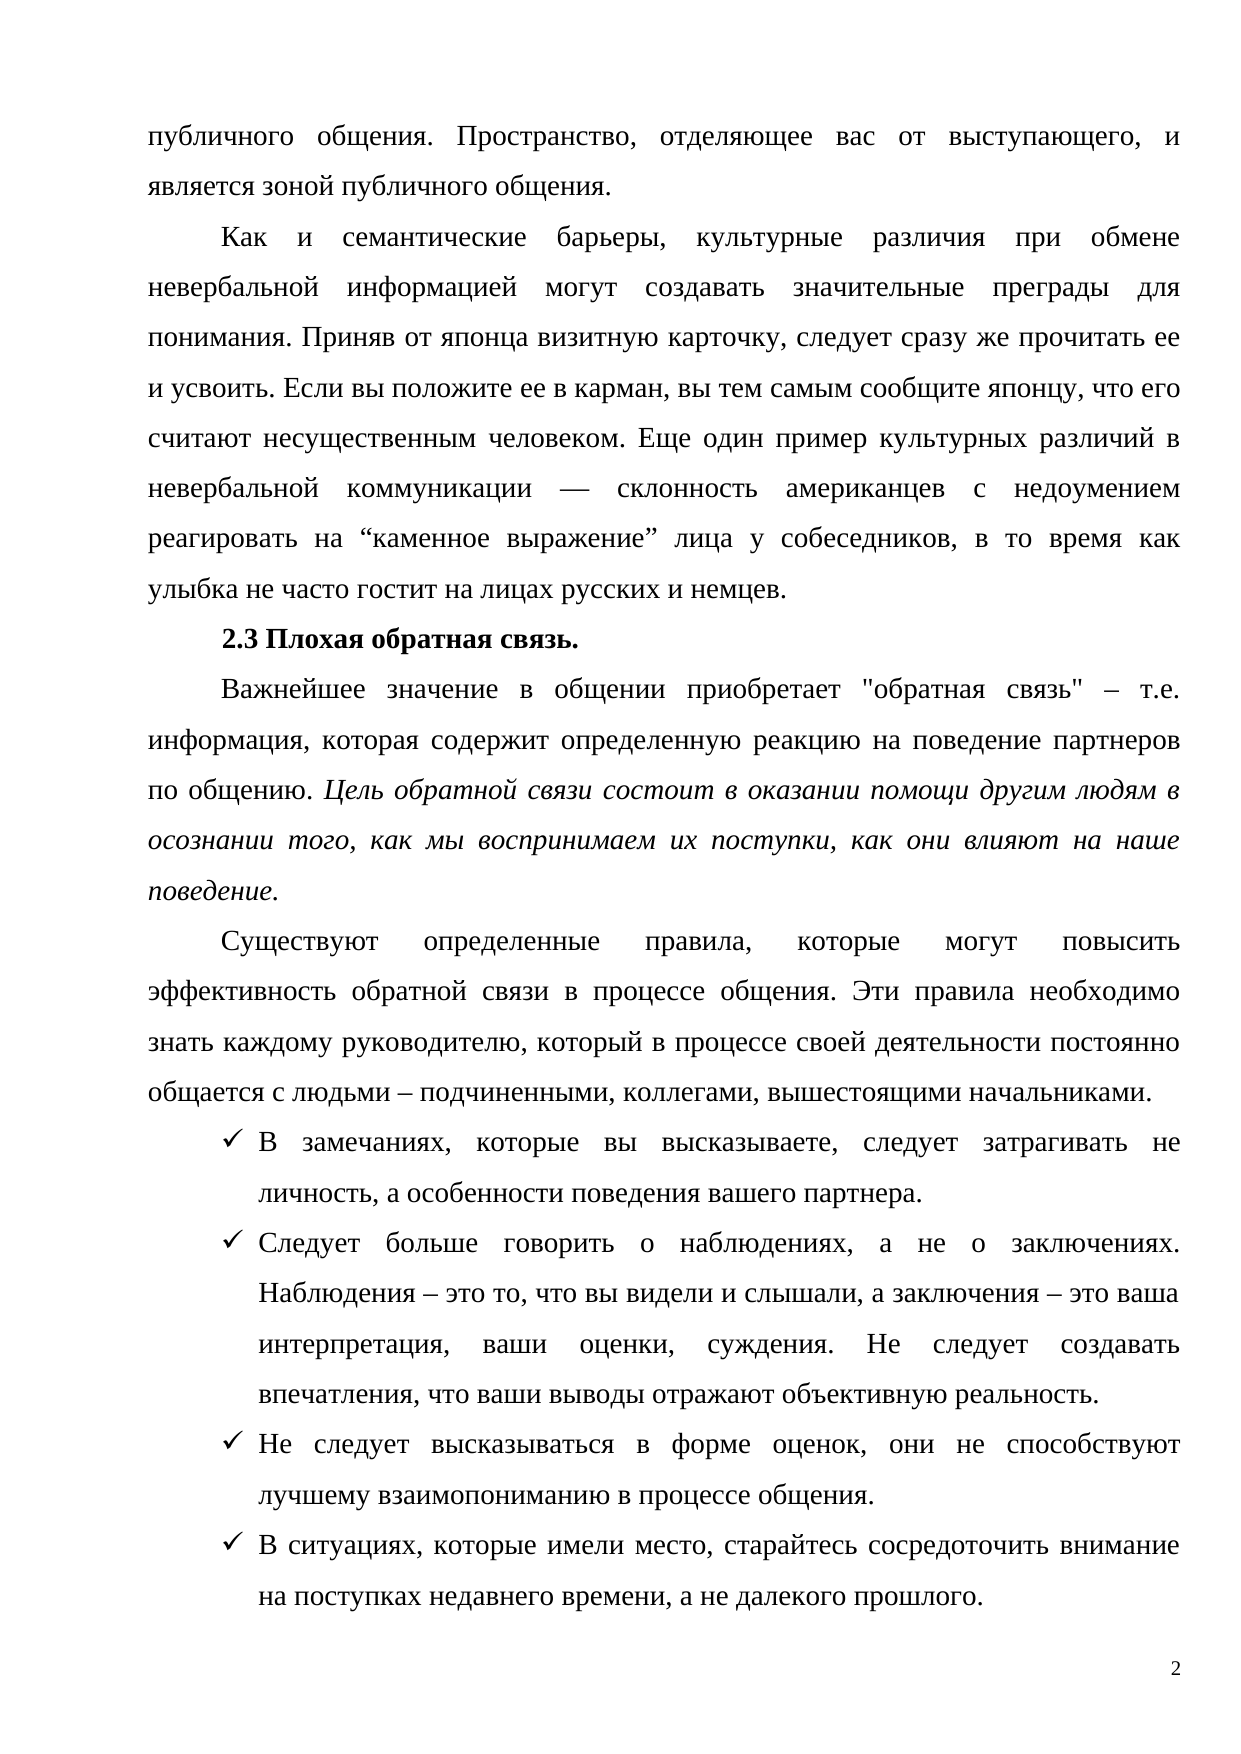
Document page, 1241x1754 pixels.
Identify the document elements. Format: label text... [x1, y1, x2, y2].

text Как и семантические барьеры, культурные различия при обмене невербальной информацией могут создавать значительные преграды для понимания. Приняв от японца визитную карточку, следует сразу же прочитать ее и усвоить. Если вы положите ее в карман, вы тем самым сообщите японцу, что его считают несущественным человеком. Еще один пример культурных различий в невербальной коммуникации — склонность американцев с недоумением реагировать на “каменное выражение” лица у собеседников, в то время как улыбка не часто гостит на лицах русских и немцев. [148, 219, 1181, 604]
text Важнейшее значение в общении приобретает "обратная связь" – т.е. информация, которая содержит определенную реакцию на поведение партнеров по общению. Цель обратной связи состоит в оказании помощи другим людям в осознании того, как мы воспринимаем их поступки, как они влияют на наше поведение. [148, 672, 1181, 906]
list Не следует высказываться в форме оценок, они не способствуют лучшему взаимопониманию в процессе общения. [221, 1426, 1181, 1510]
list Следует больше говорить о наблюдениях, а не о заключениях. Наблюдения – это то, что вы видели и слышали, а заключения – это ваша интерпретация, ваши оценки, суждения. Не следует создавать впечатления, что ваши выводы отражают объективную реальность. [221, 1225, 1181, 1410]
text Существуют определенные правила, которые могут повысить эффективность обратной связи в процессе общения. Эти правила необходимо знать каждому руководителю, который в процессе своей деятельности постоянно общается с людьми – подчиненными, коллегами, вышестоящими начальниками. [148, 923, 1181, 1108]
list В ситуациях, которые имели место, старайтесь сосредоточить внимание на поступках недавнего времени, а не далекого прошлого. [221, 1527, 1181, 1611]
list В замечаниях, которые вы высказываете, следует затрагивать не личность, а особенности поведения вашего партнера. [221, 1124, 1181, 1208]
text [148, 118, 1181, 202]
text 2.3 Плохая обратная связь. [148, 621, 1181, 655]
